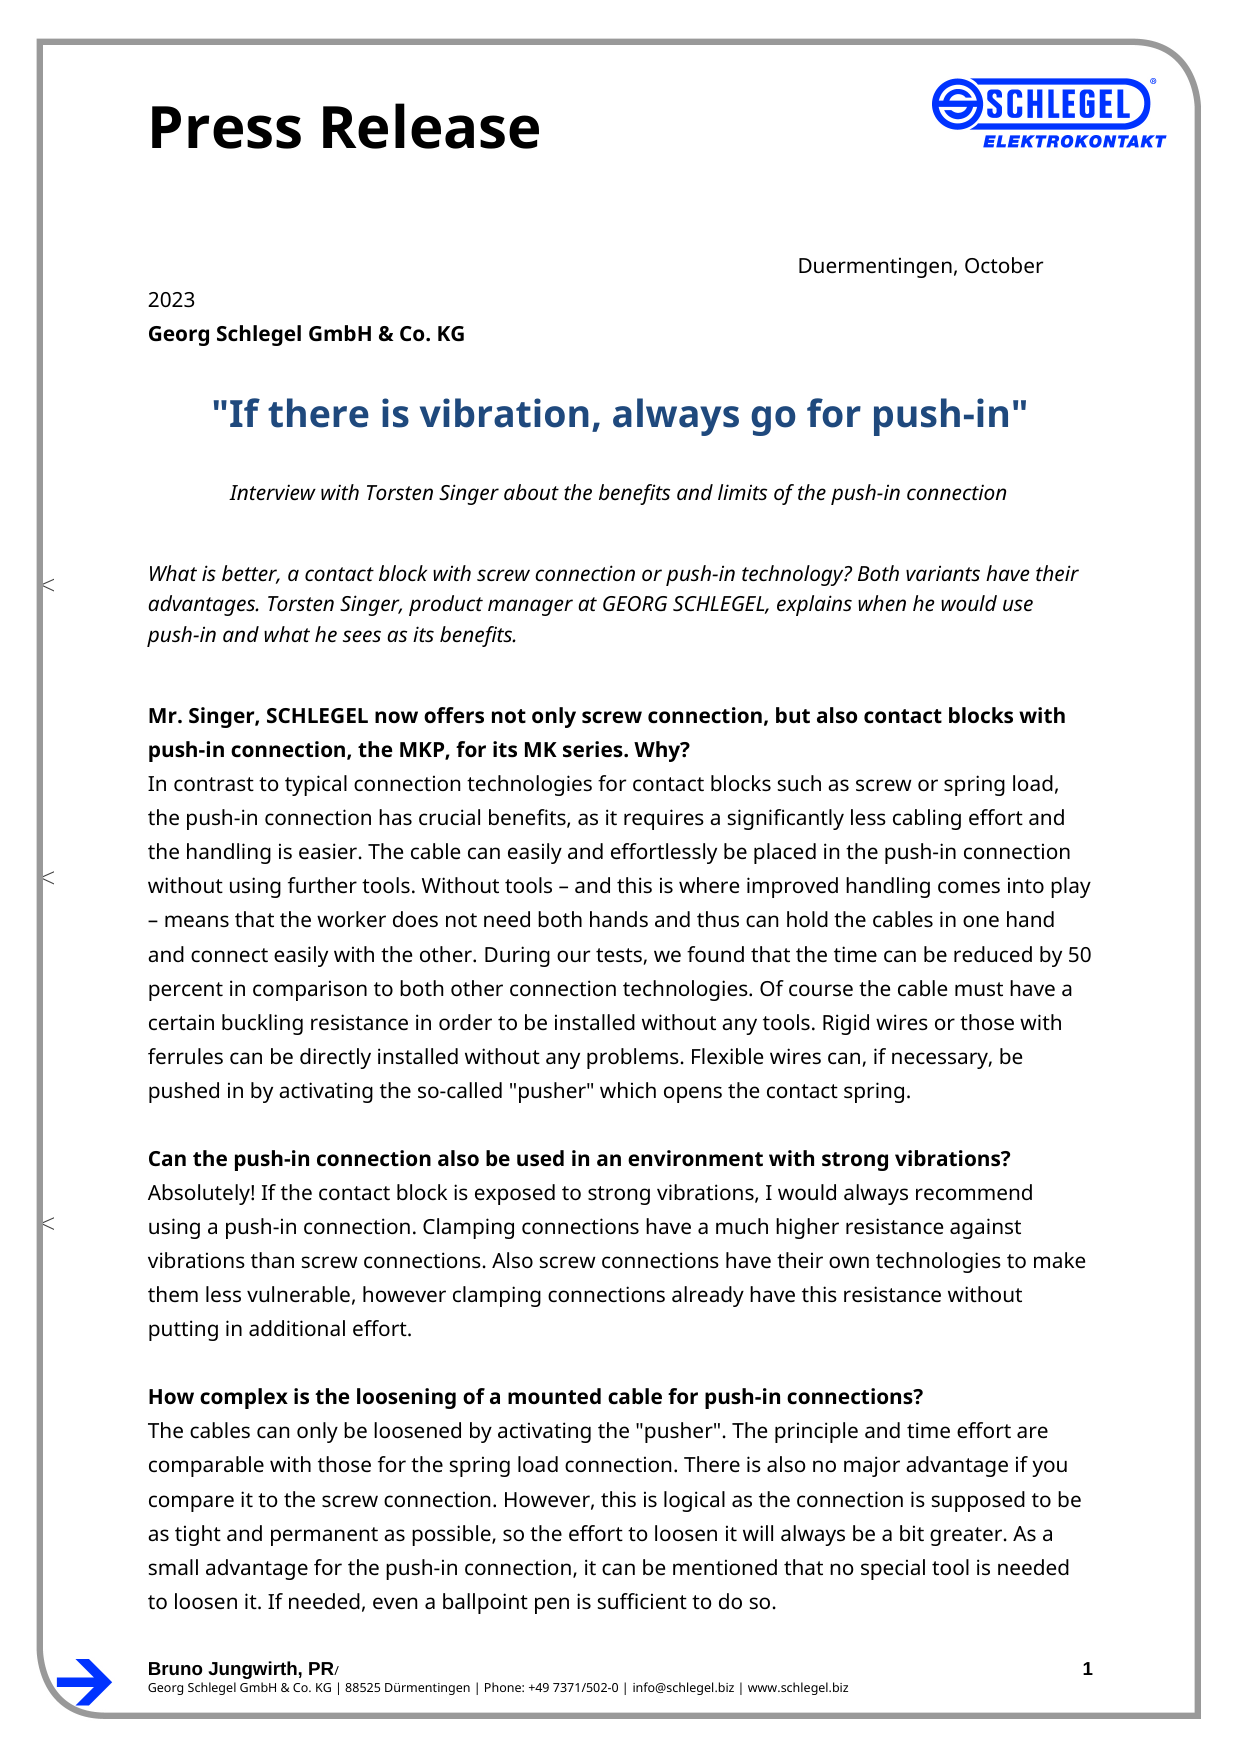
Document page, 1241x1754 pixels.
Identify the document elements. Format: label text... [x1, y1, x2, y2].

text Georg Schlegel GmbH & Co. KG [148, 319, 1093, 347]
text Can the push-in connection also be used in an environment with strong vibrations? [148, 1144, 1093, 1172]
text How complex is the loosening of a mounted cable for push-in connections? [148, 1382, 1093, 1411]
text What is better, a contact block with screw connection or push-in technology? Both variants have their advantages. Torsten Singer, product manager at GEORG SCHLEGEL, explains when he would use push-in and what he sees as its benefits. [148, 559, 1093, 648]
text "If there is vibration, always go for push-in" [148, 387, 1093, 438]
text In contrast to typical connection technologies for contact blocks such as screw or spring load, the push-in connection has crucial benefits, as it requires a significantly less cabling effort and the handling is easier. The cable can easily and effortlessly be placed in the push-in connection without using further tools. Without tools – and this is where improved handling comes into play – means that the worker does not need both hands and thus can hold the cables in one hand and connect easily with the other. During our tests, we found that the time can be reduced by 50 percent in comparison to both other connection technologies. Of course the cable must have a certain buckling resistance in order to be installed without any tools. Rigid wires or those with ferrules can be directly installed without any problems. Flexible wires can, if necessary, be pushed in by activating the so-called "pusher" which opens the contact spring. [148, 769, 1093, 1104]
text Interview with Torsten Singer about the benefits and limits of the push-in connection [148, 478, 1093, 506]
text Duermentingen, October 2023 [148, 251, 1093, 313]
text Absolutely! If the contact block is exposed to strong vibrations, I would always recommend using a push-in connection. Clamping connections have a much higher resistance against vibrations than screw connections. Also screw connections have their own technologies to make them less vulnerable, however clamping connections already have this resistance without putting in additional effort. [148, 1178, 1093, 1343]
picture [0, 0, 1239, 1754]
text The cables can only be loosened by activating the "pusher". The principle and time effort are comparable with those for the spring load connection. There is also no major advantage if you compare it to the screw connection. However, this is logical as the connection is supposed to be as tight and permanent as possible, so the effort to loosen it will always be a bit greater. As a small advantage for the push-in connection, it can be mentioned that no special tool is needed to loosen it. If needed, even a ballpoint pen is sufficient to do so. [148, 1417, 1093, 1615]
text Mr. Singer, SCHLEGEL now offers not only screw connection, but also contact blocks with push-in connection, the MKP, for its MK series. Why? [148, 701, 1093, 764]
